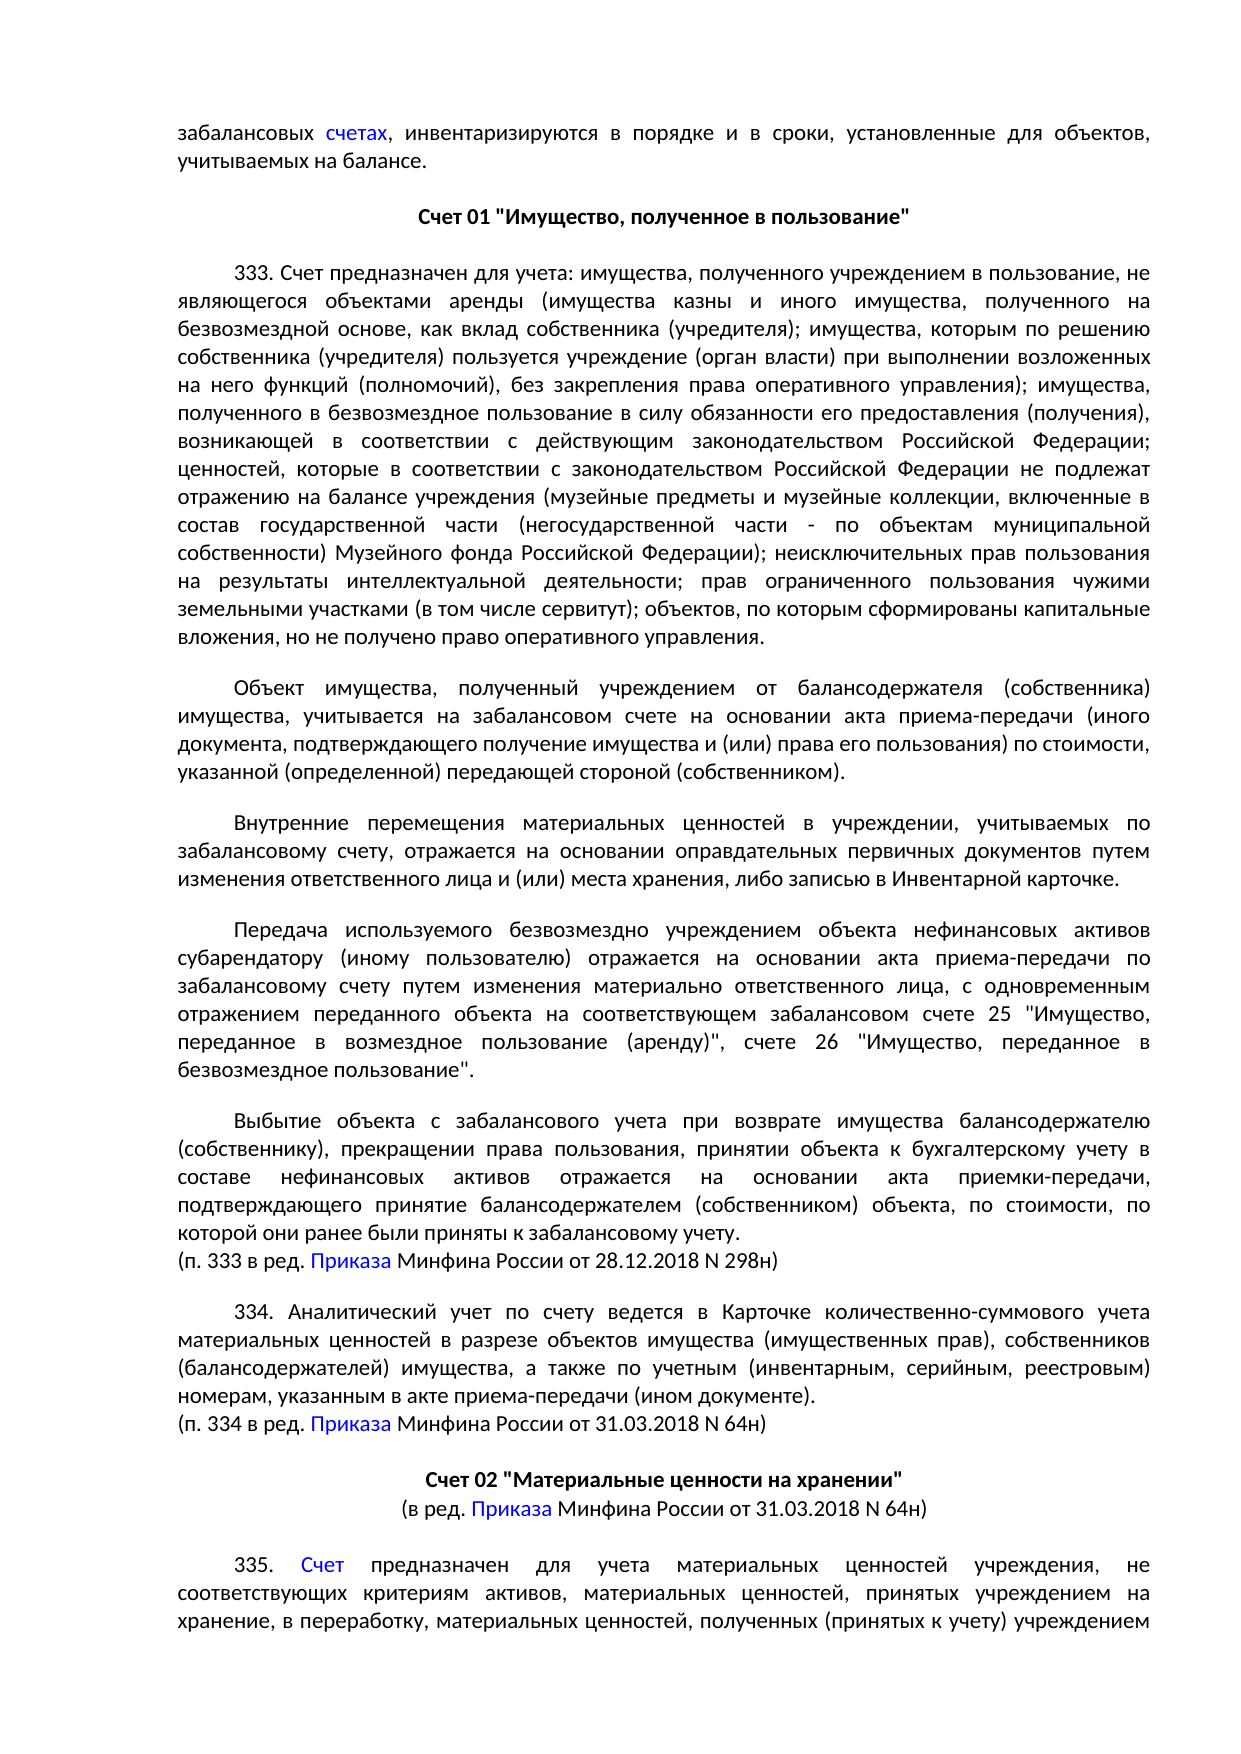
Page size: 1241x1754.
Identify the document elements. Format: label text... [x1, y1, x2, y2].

text Передача используемого безвозмездно учреждением объекта нефинансовых активов субарендатору (иному пользователю) отражается на основании акта приема-передачи по забалансовому счету путем изменения материально ответственного лица, с одновременным отражением переданного объекта на соответствующем забалансовом счете 25 "Имущество, переданное в возмездное пользование (аренду)", счете 26 "Имущество, переданное в безвозмездное пользование". [177, 915, 1152, 1083]
text Выбытие объекта с забалансового учета при возврате имущества балансодержателю (собственнику), прекращении права пользования, принятии объекта к бухгалтерскому учету в составе нефинансовых активов отражается на основании акта приемки-передачи, подтверждающего принятие балансодержателем (собственником) объекта, по стоимости, по которой они ранее были приняты к забалансовому учету. [177, 1106, 1152, 1247]
text 334. Аналитический учет по счету ведется в Карточке количественно-суммового учета материальных ценностей в разрезе объектов имущества (имущественных прав), собственников (балансодержателей) имущества, а также по учетным (инвентарным, серийным, реестровым) номерам, указанным в акте приема-передачи (ином документе). [177, 1297, 1152, 1409]
text Объект имущества, полученный учреждением от балансодержателя (собственника) имущества, учитывается на забалансовом счете на основании акта приема-передачи (иного документа, подтверждающего получение имущества и (или) права его пользования) по стоимости, указанной (определенной) передающей стороной (собственником). [177, 673, 1152, 786]
text 333. Счет предназначен для учета: имущества, полученного учреждением в пользование, не являющегося объектами аренды (имущества казны и иного имущества, полученного на безвозмездной основе, как вклад собственника (учредителя); имущества, которым по решению собственника (учредителя) пользуется учреждение (орган власти) при выполнении возложенных на него функций (полномочий), без закрепления права оперативного управления); имущества, полученного в безвозмездное пользование в силу обязанности его предоставления (получения), возникающей в соответствии с действующим законодательством Российской Федерации; ценностей, которые в соответствии с законодательством Российской Федерации не подлежат отражению на балансе учреждения (музейные предметы и музейные коллекции, включенные в состав государственной части (негосударственной части - по объектам муниципальной собственности) Музейного фонда Российской Федерации); неисключительных прав пользования на результаты интеллектуальной деятельности; прав ограниченного пользования чужими земельными участками (в том числе сервитут); объектов, по которым сформированы капитальные вложения, но не получено право оперативного управления. [177, 258, 1152, 651]
title Счет 02 "Материальные ценности на хранении" [177, 1466, 1152, 1494]
text (в ред. Приказа Минфина России от 31.03.2018 N 64н) [177, 1494, 1152, 1522]
title Счет 01 "Имущество, полученное в пользование" [177, 202, 1152, 230]
text Внутренние перемещения материальных ценностей в учреждении, учитываемых по забалансовому счету, отражается на основании оправдательных первичных документов путем изменения ответственного лица и (или) места хранения, либо записью в Инвентарной карточке. [177, 808, 1152, 892]
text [177, 118, 1152, 174]
text (п. 334 в ред. Приказа Минфина России от 31.03.2018 N 64н) [177, 1409, 1152, 1438]
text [177, 1550, 1152, 1634]
text (п. 333 в ред. Приказа Минфина России от 28.12.2018 N 298н) [177, 1247, 1152, 1274]
